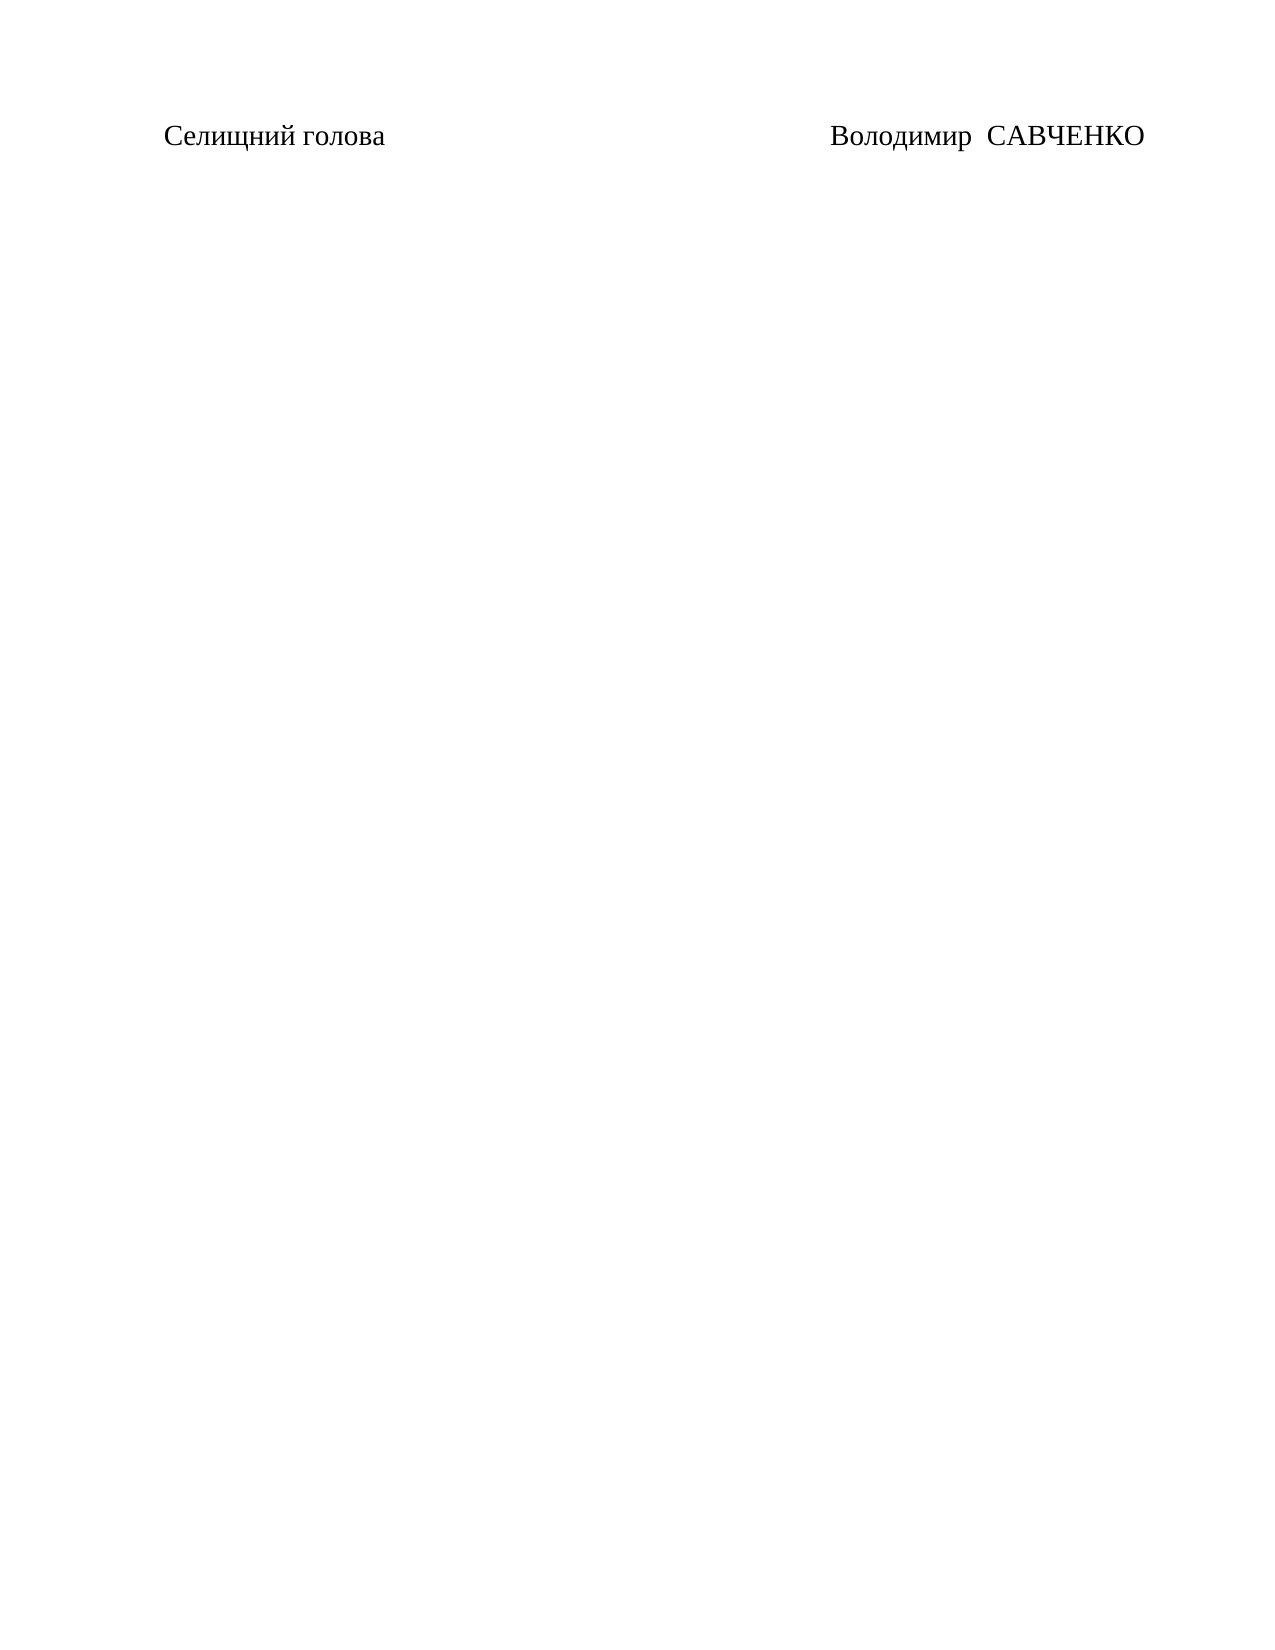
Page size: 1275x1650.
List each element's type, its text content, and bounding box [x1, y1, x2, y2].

text Селищний голова Володимир САВЧЕНКО [89, 118, 1186, 152]
